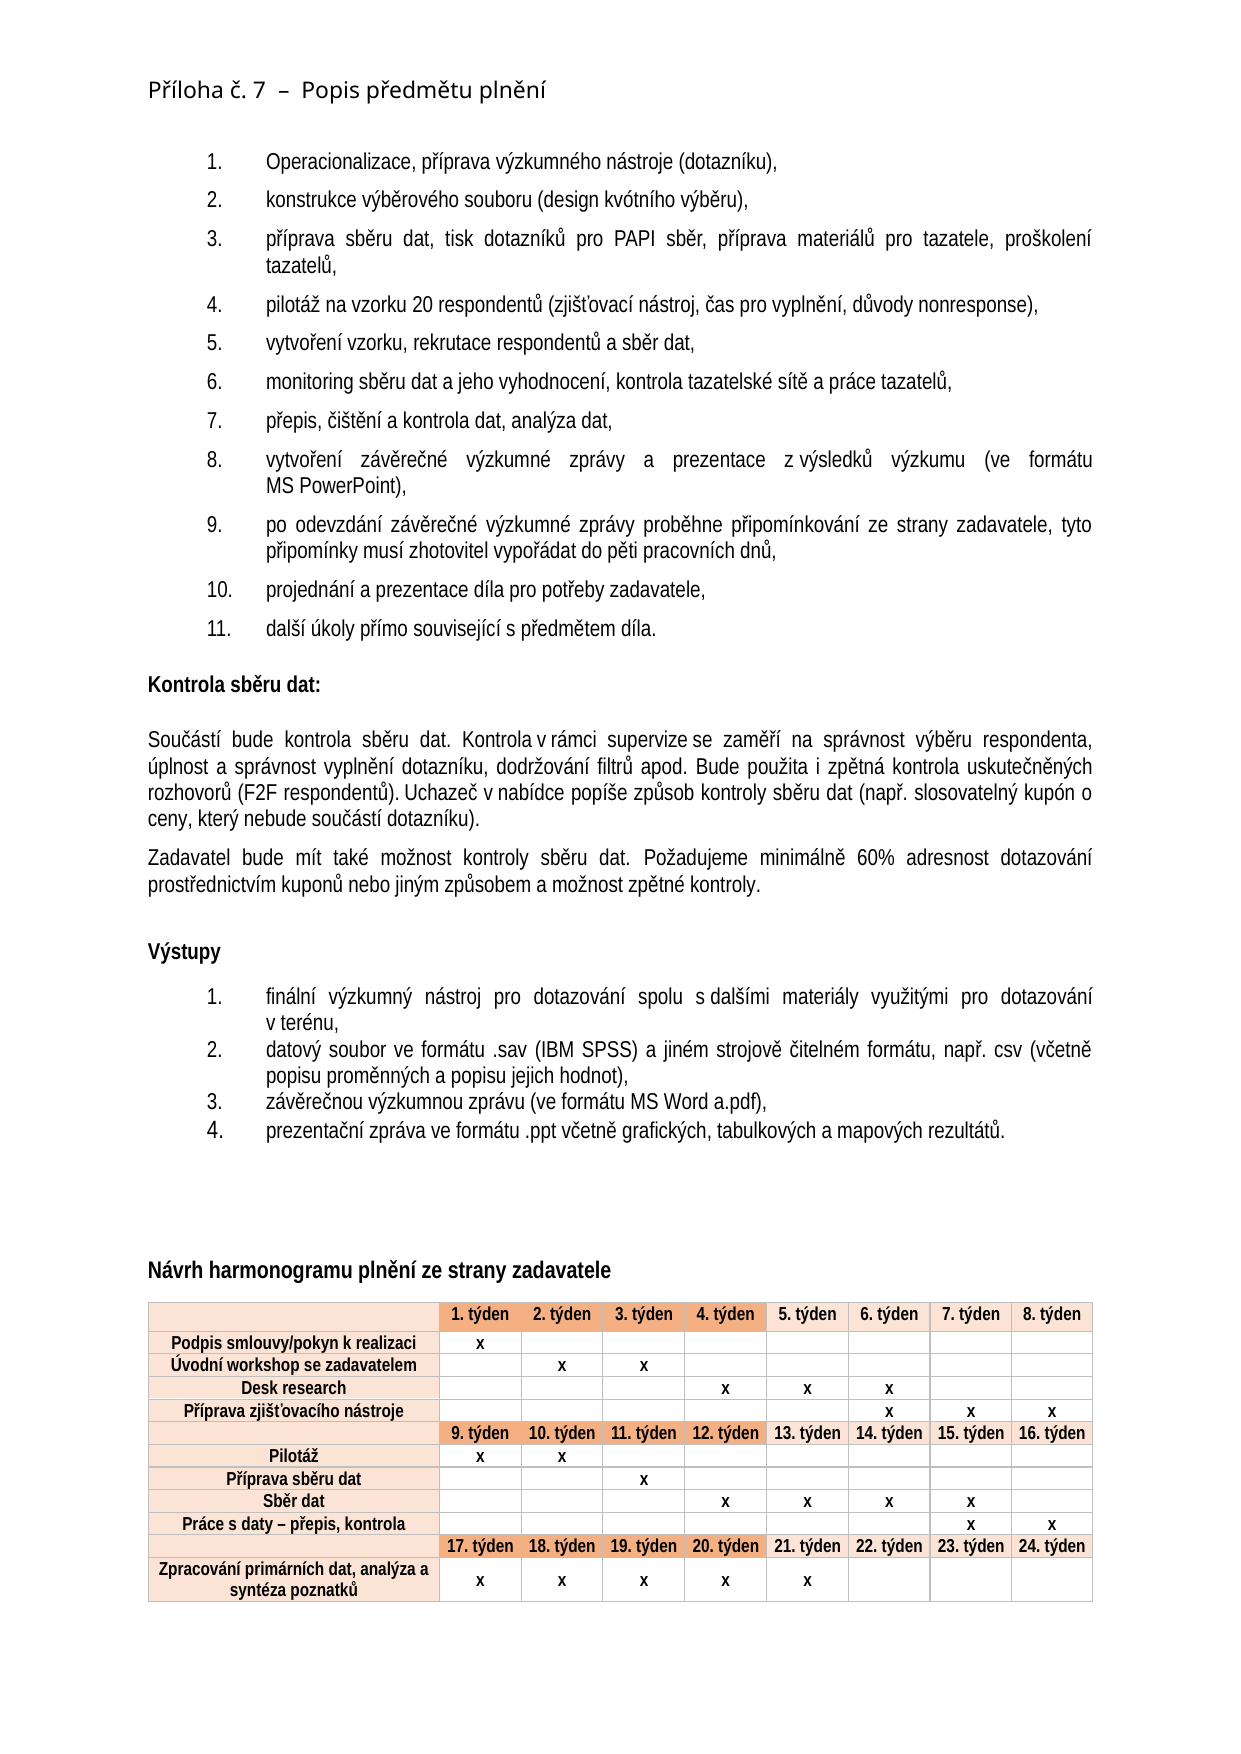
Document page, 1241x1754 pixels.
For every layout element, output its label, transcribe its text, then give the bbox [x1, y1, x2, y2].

table_cell [522, 1400, 602, 1421]
table_cell [849, 1445, 929, 1466]
list další úkoly přímo související s předmětem díla. [207, 615, 1093, 642]
list vytvoření závěrečné výzkumné zprávy a prezentace z výsledků výzkumu (ve formátu MS PowerPoint), [207, 446, 1093, 499]
table_cell [1012, 1445, 1092, 1466]
table_cell x [931, 1490, 1011, 1512]
table_cell x [685, 1490, 766, 1512]
text Součástí bude kontrola sběru dat. Kontrola v rámci supervize se zaměří na správnost výběru respondenta, úplnost a správnost vyplnění dotazníku, dodržování filtrů apod. Bude použita i zpětná kontrola uskutečněných rozhovorů (F2F respondentů). Uchazeč v nabídce popíše způsob kontroly sběru dat (např. slosovatelný kupón o ceny, který nebude součástí dotazníku). [148, 726, 1093, 832]
text Výstupy [148, 909, 1093, 964]
table_cell [522, 1332, 602, 1353]
table_cell [522, 1513, 602, 1534]
table_cell 9. týden [440, 1422, 521, 1444]
table_cell Příprava zjišťovacího nástroje [149, 1400, 439, 1421]
table_header 5. týden [767, 1303, 848, 1331]
table_header 2. týden [522, 1303, 602, 1331]
table_header 3. týden [603, 1303, 684, 1331]
table_cell x [767, 1558, 848, 1601]
list konstrukce výběrového souboru (design kvótního výběru), [207, 186, 1093, 213]
table_cell x [685, 1377, 766, 1398]
table_cell x [767, 1377, 848, 1398]
table_header [149, 1303, 439, 1331]
table_cell 21. týden [767, 1535, 848, 1557]
table_cell [603, 1513, 684, 1534]
text Kontrola sběru dat: [148, 671, 1093, 697]
table_cell x [849, 1490, 929, 1512]
table_cell 23. týden [931, 1535, 1011, 1557]
table_cell [1012, 1354, 1092, 1376]
table_cell [931, 1354, 1011, 1376]
table_cell x [931, 1400, 1011, 1421]
table_cell [767, 1400, 848, 1421]
table_cell x [767, 1490, 848, 1512]
table_cell [849, 1332, 929, 1353]
table_cell [685, 1354, 766, 1376]
table_cell x [522, 1354, 602, 1376]
table_cell [685, 1468, 766, 1489]
table_cell 16. týden [1012, 1422, 1092, 1444]
text Zadavatel bude mít také možnost kontroly sběru dat. Požadujeme minimálně 60% adresnost dotazování prostřednictvím kuponů nebo jiným způsobem a možnost zpětné kontroly. [148, 844, 1093, 897]
table_cell [1012, 1468, 1092, 1489]
table_cell [849, 1354, 929, 1376]
table_cell [440, 1490, 521, 1512]
table_header 7. týden [931, 1303, 1011, 1331]
table_cell Zpracování primárních dat, analýza a syntéza poznatků [149, 1558, 439, 1601]
table_cell [685, 1400, 766, 1421]
list závěrečnou výzkumnou zprávu (ve formátu MS Word a.pdf), [207, 1088, 1093, 1115]
table_cell x [1012, 1513, 1092, 1534]
table_cell 10. týden [522, 1422, 602, 1444]
table_cell [767, 1332, 848, 1353]
table_header 4. týden [685, 1303, 766, 1331]
table_cell [931, 1377, 1011, 1398]
table_cell [849, 1468, 929, 1489]
table_cell [440, 1513, 521, 1534]
table_cell 11. týden [603, 1422, 684, 1444]
table_cell Pilotáž [149, 1445, 439, 1466]
table_cell [931, 1445, 1011, 1466]
table_cell [849, 1558, 929, 1601]
table_cell [1012, 1490, 1092, 1512]
table_cell [440, 1468, 521, 1489]
table_cell x [440, 1445, 521, 1466]
table_cell x [440, 1332, 521, 1353]
table_cell x [603, 1558, 684, 1601]
table_cell x [849, 1377, 929, 1398]
table_cell Úvodní workshop se zadavatelem [149, 1354, 439, 1376]
table_cell [603, 1445, 684, 1466]
list projednání a prezentace díla pro potřeby zadavatele, [207, 576, 1093, 603]
table_header 8. týden [1012, 1303, 1092, 1331]
table_cell [767, 1445, 848, 1466]
table_cell [440, 1400, 521, 1421]
table_cell 22. týden [849, 1535, 929, 1557]
table_cell x [931, 1513, 1011, 1534]
table_cell x [1012, 1400, 1092, 1421]
table_cell [931, 1332, 1011, 1353]
table_cell [767, 1468, 848, 1489]
table_cell [1012, 1558, 1092, 1601]
table_cell [149, 1422, 439, 1444]
text Návrh harmonogramu plnění ze strany zadavatele [148, 1227, 1093, 1283]
table_cell [522, 1468, 602, 1489]
table_cell x [603, 1468, 684, 1489]
list po odevzdání závěrečné výzkumné zprávy proběhne připomínkování ze strany zadavatele, tyto připomínky musí zhotovitel vypořádat do pěti pracovních dnů, [207, 511, 1093, 564]
table_cell [931, 1468, 1011, 1489]
table_cell 19. týden [603, 1535, 684, 1557]
table_cell 12. týden [685, 1422, 766, 1444]
table_cell Podpis smlouvy/pokyn k realizaci [149, 1332, 439, 1353]
table_cell 17. týden [440, 1535, 521, 1557]
table_cell 18. týden [522, 1535, 602, 1557]
list přepis, čištění a kontrola dat, analýza dat, [207, 407, 1093, 433]
table_cell 20. týden [685, 1535, 766, 1557]
table_cell [603, 1377, 684, 1398]
table_cell 14. týden [849, 1422, 929, 1444]
table_cell x [522, 1445, 602, 1466]
table_cell [149, 1535, 439, 1557]
list monitoring sběru dat a jeho vyhodnocení, kontrola tazatelské sítě a práce tazatelů, [207, 368, 1093, 394]
table_cell [767, 1513, 848, 1534]
list prezentační zpráva ve formátu .ppt včetně grafických, tabulkových a mapových rezultátů. [207, 1115, 1093, 1143]
table_cell [603, 1332, 684, 1353]
list datový soubor ve formátu .sav (IBM SPSS) a jiném strojově čitelném formátu, např. csv (včetně popisu proměnných a popisu jejich hodnot), [207, 1036, 1093, 1088]
table_cell Práce s daty – přepis, kontrola [149, 1513, 439, 1534]
table_cell [767, 1354, 848, 1376]
table_cell 24. týden [1012, 1535, 1092, 1557]
table_cell [603, 1400, 684, 1421]
table_cell x [685, 1558, 766, 1601]
list vytvoření vzorku, rekrutace respondentů a sběr dat, [207, 329, 1093, 356]
table_cell [603, 1490, 684, 1512]
list pilotáž na vzorku 20 respondentů (zjišťovací nástroj, čas pro vyplnění, důvody nonresponse), [207, 291, 1093, 317]
table_cell 15. týden [931, 1422, 1011, 1444]
table_cell 13. týden [767, 1422, 848, 1444]
table_cell [1012, 1332, 1092, 1353]
table_cell [685, 1332, 766, 1353]
table_cell [440, 1354, 521, 1376]
table_cell x [522, 1558, 602, 1601]
table_cell [522, 1490, 602, 1512]
table_cell [1012, 1377, 1092, 1398]
table_cell [522, 1377, 602, 1398]
table_header 6. týden [849, 1303, 929, 1331]
table_cell [849, 1513, 929, 1534]
table_header 1. týden [440, 1303, 521, 1331]
table_cell Příprava sběru dat [149, 1468, 439, 1489]
table_cell Desk research [149, 1377, 439, 1398]
table_cell [931, 1558, 1011, 1601]
table_cell x [849, 1400, 929, 1421]
list finální výzkumný nástroj pro dotazování spolu s dalšími materiály využitými pro dotazování v terénu, [207, 983, 1093, 1036]
list příprava sběru dat, tisk dotazníků pro PAPI sběr, příprava materiálů pro tazatele, proškolení tazatelů, [207, 225, 1093, 278]
table_cell x [603, 1354, 684, 1376]
table_cell x [440, 1558, 521, 1601]
table_cell Sběr dat [149, 1490, 439, 1512]
table_cell [685, 1513, 766, 1534]
table_cell [440, 1377, 521, 1398]
table_cell [685, 1445, 766, 1466]
list Operacionalizace, příprava výzkumného nástroje (dotazníku), [207, 148, 1093, 174]
